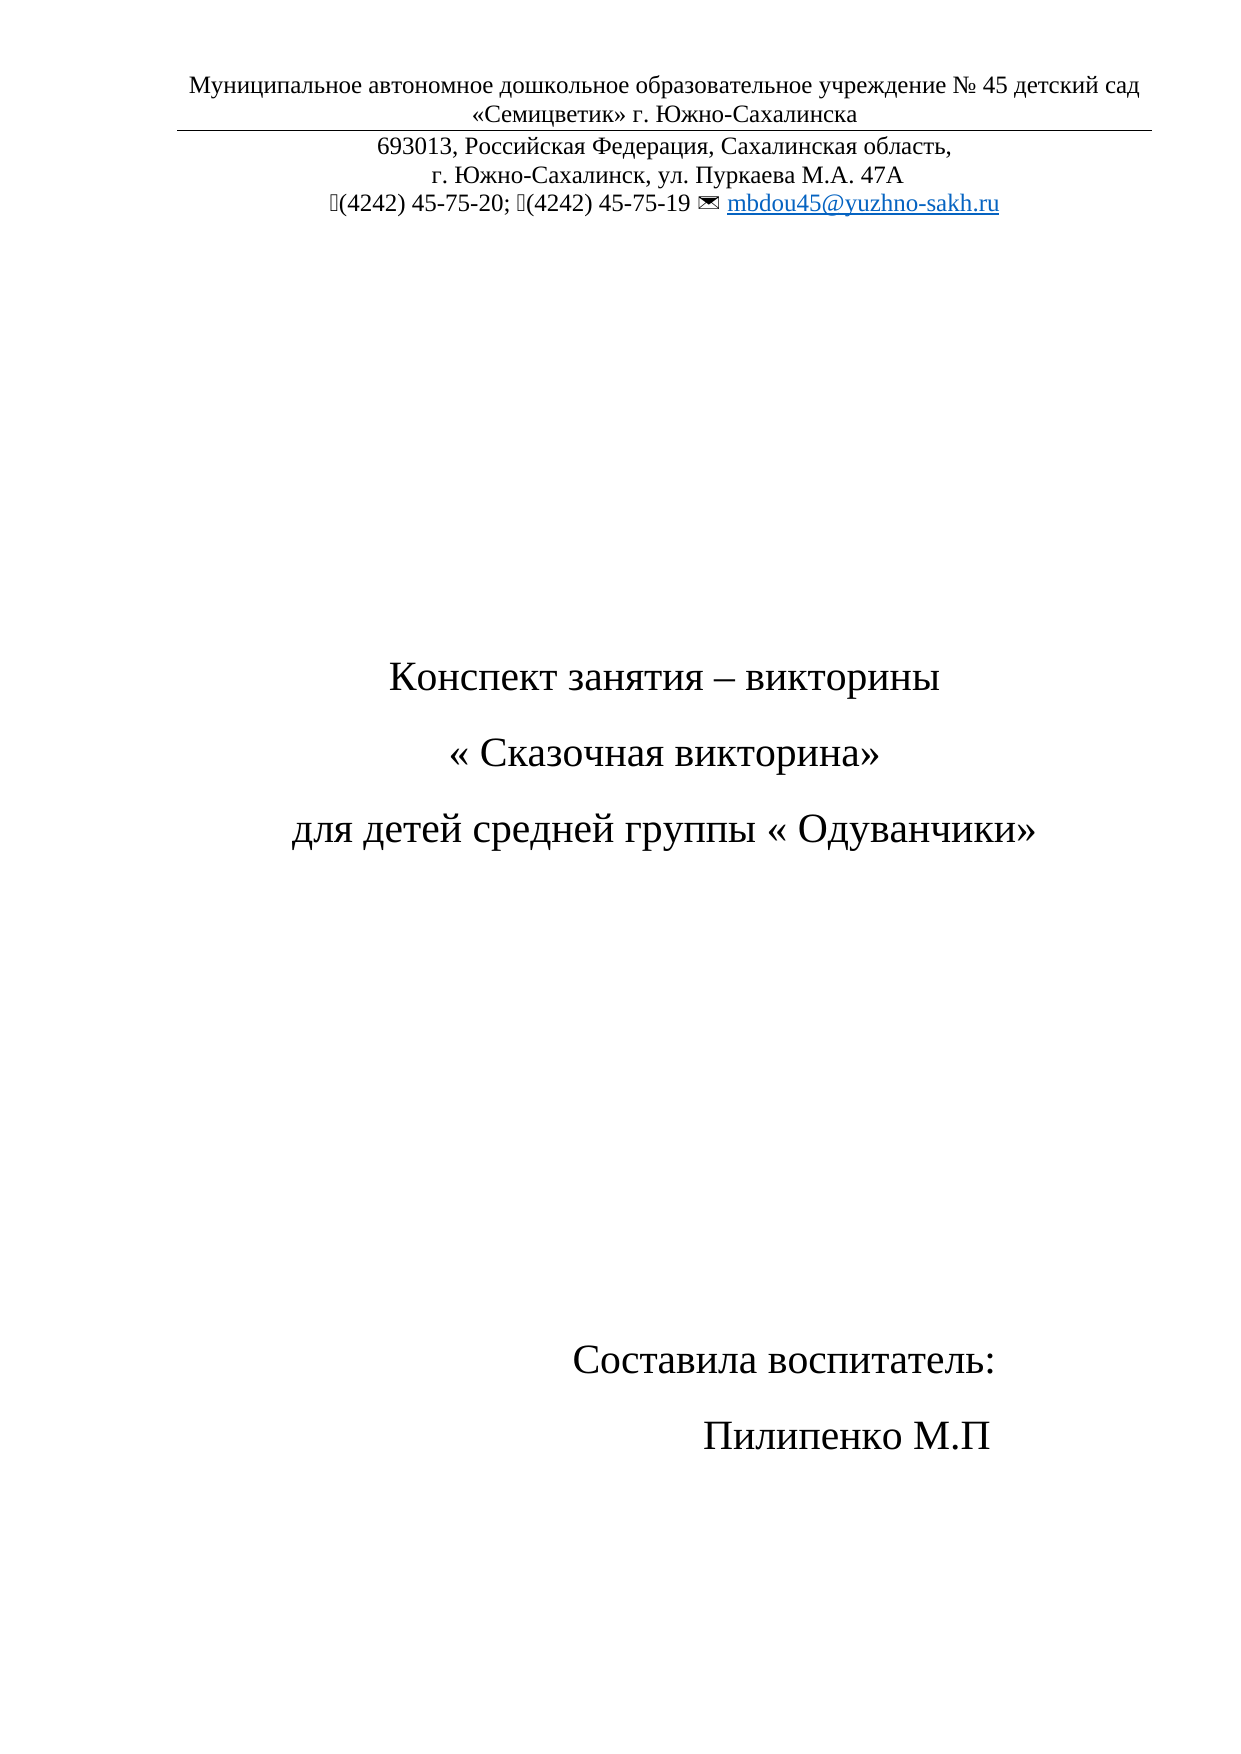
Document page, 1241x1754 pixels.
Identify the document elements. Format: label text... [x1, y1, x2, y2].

text « Сказочная викторина» [177, 727, 1152, 775]
text Муниципальное автономное дошкольное образовательное учреждение № 45 детский сад «Семицветик» г. Южно-Сахалинска [177, 70, 1152, 130]
text Конспект занятия – викторины [177, 651, 1152, 699]
text (4242) 45-75-20; (4242) 45-75-19 mbdou45@yuzhno-sakh.ru [177, 188, 1152, 217]
text 693013, Российская Федерация, Сахалинская область, [177, 131, 1152, 160]
text для детей средней группы « Одуванчики» [177, 803, 1152, 851]
text Составила воспитатель: [177, 1335, 1152, 1383]
text Пилипенко М.П [177, 1411, 1152, 1459]
text г. Южно-Сахалинск, ул. Пуркаева М.А. 47А [177, 160, 1152, 188]
